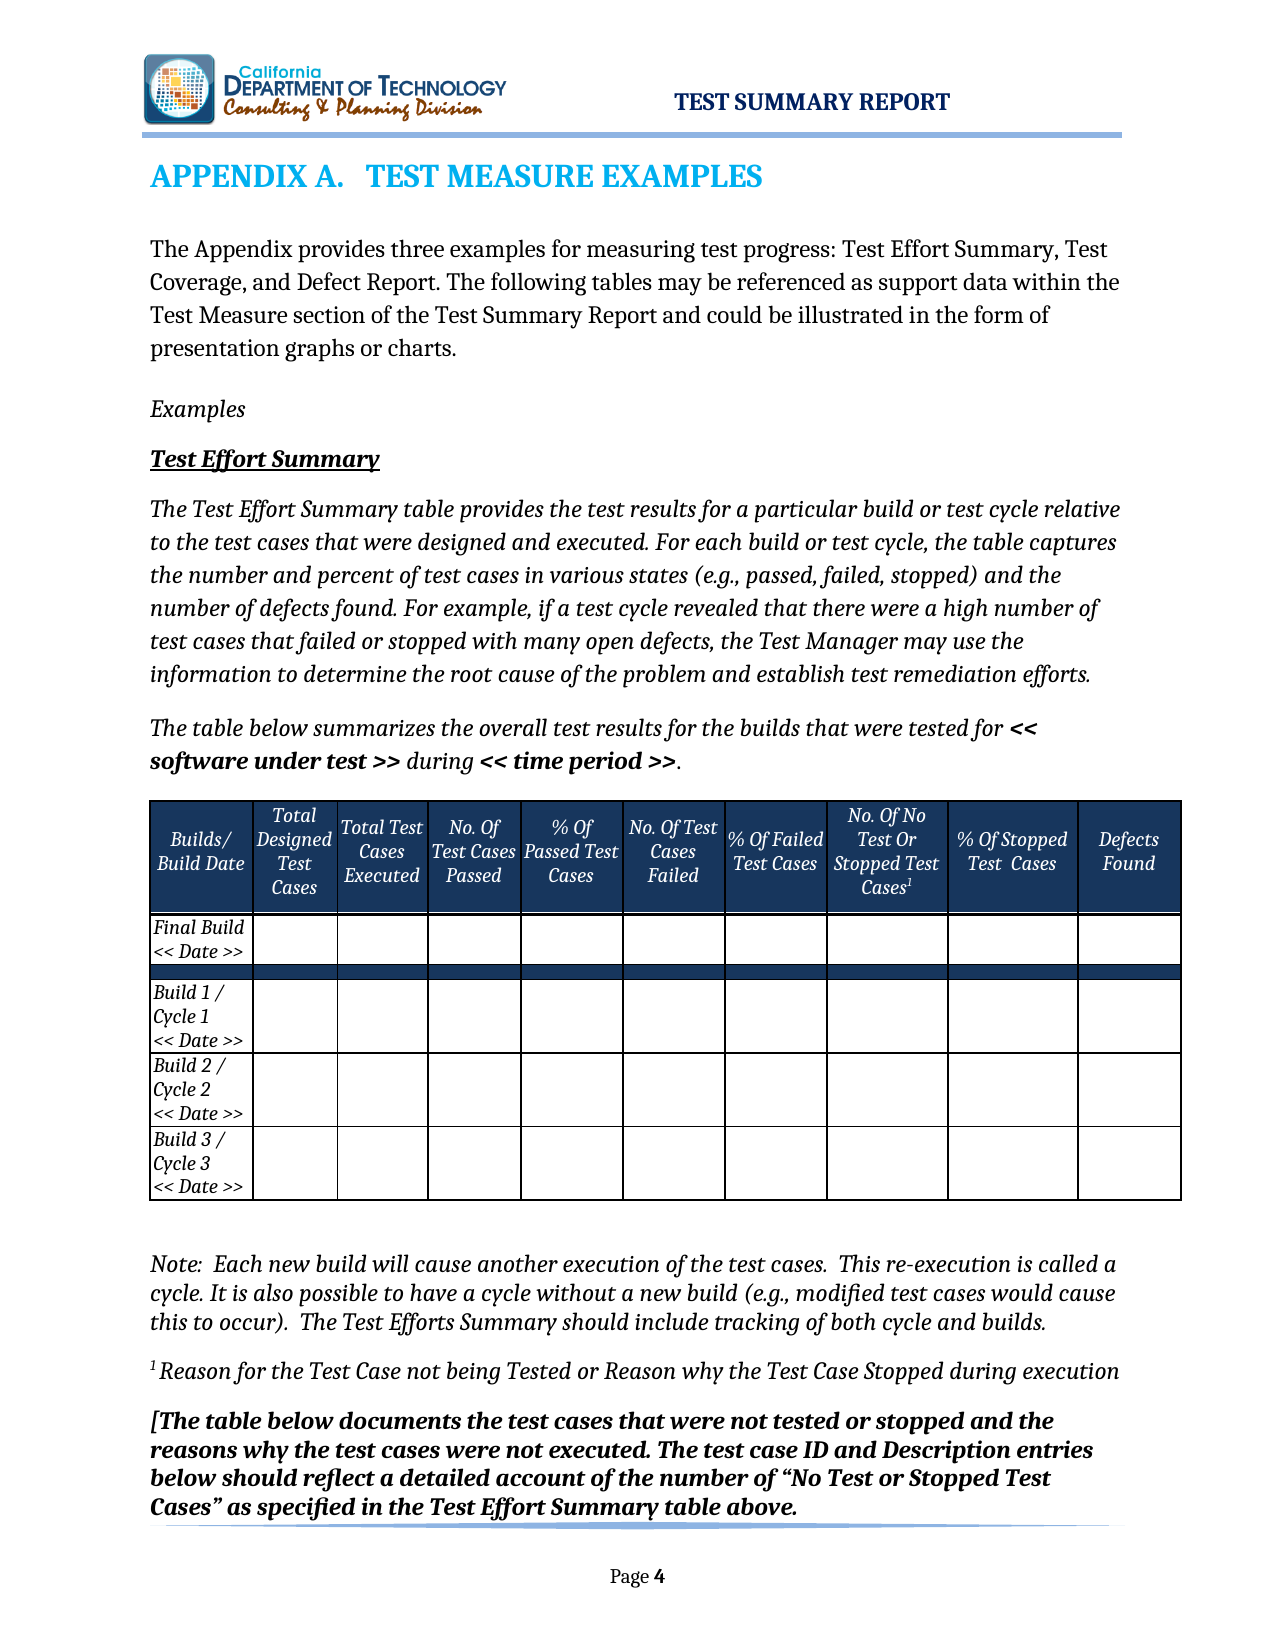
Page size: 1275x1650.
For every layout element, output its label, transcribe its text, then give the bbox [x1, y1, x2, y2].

table_cell [254, 916, 337, 963]
table_header Builds/ Build Date [151, 802, 252, 912]
table_cell [726, 1127, 826, 1199]
table_cell [429, 965, 520, 979]
table_header Defects Found [1079, 802, 1180, 912]
table_cell [1079, 965, 1180, 979]
table_cell Build 2 / Cycle 2 << Date >> [151, 1054, 252, 1126]
table_header No. Of Test Cases Failed [624, 802, 724, 912]
table_cell [254, 1054, 337, 1126]
table_cell [522, 916, 622, 963]
text 1 Reason for the Test Case not being Tested or Reason why the Test Case Stopped during execution [150, 1357, 1125, 1386]
table_cell [949, 1127, 1077, 1199]
table_cell [949, 1054, 1077, 1126]
table_cell [1079, 980, 1180, 1052]
table_header No. Of No Test Or Stopped Test Cases1 [828, 802, 947, 912]
table_cell [522, 980, 622, 1052]
table_cell [949, 916, 1077, 963]
table_cell [726, 980, 826, 1052]
text The table below summarizes the overall test results for the builds that were tested for << software under test >> during << time period >>. [150, 713, 1125, 775]
table_header Total Designed Test Cases [254, 802, 337, 912]
table_header % Of Passed Test Cases [522, 802, 622, 912]
table_cell [429, 1127, 520, 1199]
text Note: Each new build will cause another execution of the test cases. This re-execution is called a cycle. It is also possible to have a cycle without a new build (e.g., modified test cases would cause this to occur). The Test Efforts Summary should include tracking of both cycle and builds. [150, 1250, 1125, 1336]
table_cell [151, 965, 252, 979]
table_cell [949, 980, 1077, 1052]
table_cell [429, 1054, 520, 1126]
text Test Effort Summary [150, 445, 1125, 474]
table_cell [254, 965, 337, 979]
table_cell [624, 916, 724, 963]
text The Test Effort Summary table provides the test results for a particular build or test cycle relative to the test cases that were designed and executed. For each build or test cycle, the table captures the number and percent of test cases in various states (e.g., passed, failed, stopped) and the number of defects found. For example, if a test cycle revealed that there were a high number of test cases that failed or stopped with many open defects, the Test Manager may use the information to determine the root cause of the problem and establish test remediation efforts. [150, 494, 1125, 688]
table_cell [522, 1127, 622, 1199]
table_cell [254, 1127, 337, 1199]
table_cell [828, 1054, 947, 1126]
table_cell [726, 1054, 826, 1126]
table_cell [828, 965, 947, 979]
table_cell [338, 1054, 427, 1126]
table_cell [429, 980, 520, 1052]
table_cell Build 3 / Cycle 3 << Date >> [151, 1127, 252, 1199]
table_cell [522, 965, 622, 979]
table_header Total Test Cases Executed [338, 802, 427, 912]
table_cell [726, 965, 826, 979]
table_cell Build 1 / Cycle 1 << Date >> [151, 980, 252, 1052]
picture [139, 47, 510, 129]
table_cell [522, 1054, 622, 1126]
table_cell [429, 916, 520, 963]
table_cell [338, 965, 427, 979]
table_cell [624, 980, 724, 1052]
table_cell [1079, 1127, 1180, 1199]
table_cell [624, 965, 724, 979]
table_header % Of Stopped Test Cases [949, 802, 1077, 912]
text The Appendix provides three examples for measuring test progress: Test Effort Summary, Test Coverage, and Defect Report. The following tables may be referenced as support data within the Test Measure section of the Test Summary Report and could be illustrated in the form of presentation graphs or charts. [150, 234, 1125, 362]
table_cell [828, 980, 947, 1052]
table_header % Of Failed Test Cases [726, 802, 826, 912]
table_cell [338, 916, 427, 963]
subtitle test measure examples [150, 157, 1125, 196]
table_cell [726, 916, 826, 963]
table_header No. Of Test Cases Passed [429, 802, 520, 912]
table_cell [1079, 916, 1180, 963]
table_cell [624, 1127, 724, 1199]
table_cell [624, 1054, 724, 1126]
table_cell Final Build << Date >> [151, 916, 252, 963]
table_cell [949, 965, 1077, 979]
text [The table below documents the test cases that were not tested or stopped and the reasons why the test cases were not executed. The test case ID and Description entries below should reflect a detailed account of the number of “No Test or Stopped Test Cases” as specified in the Test Effort Summary table above. [150, 1407, 1125, 1522]
text Examples [150, 395, 1125, 424]
table_cell [1079, 1054, 1180, 1126]
table_cell [338, 1127, 427, 1199]
table_cell [254, 980, 337, 1052]
table_cell [828, 1127, 947, 1199]
table_cell [828, 916, 947, 963]
table_cell [338, 980, 427, 1052]
